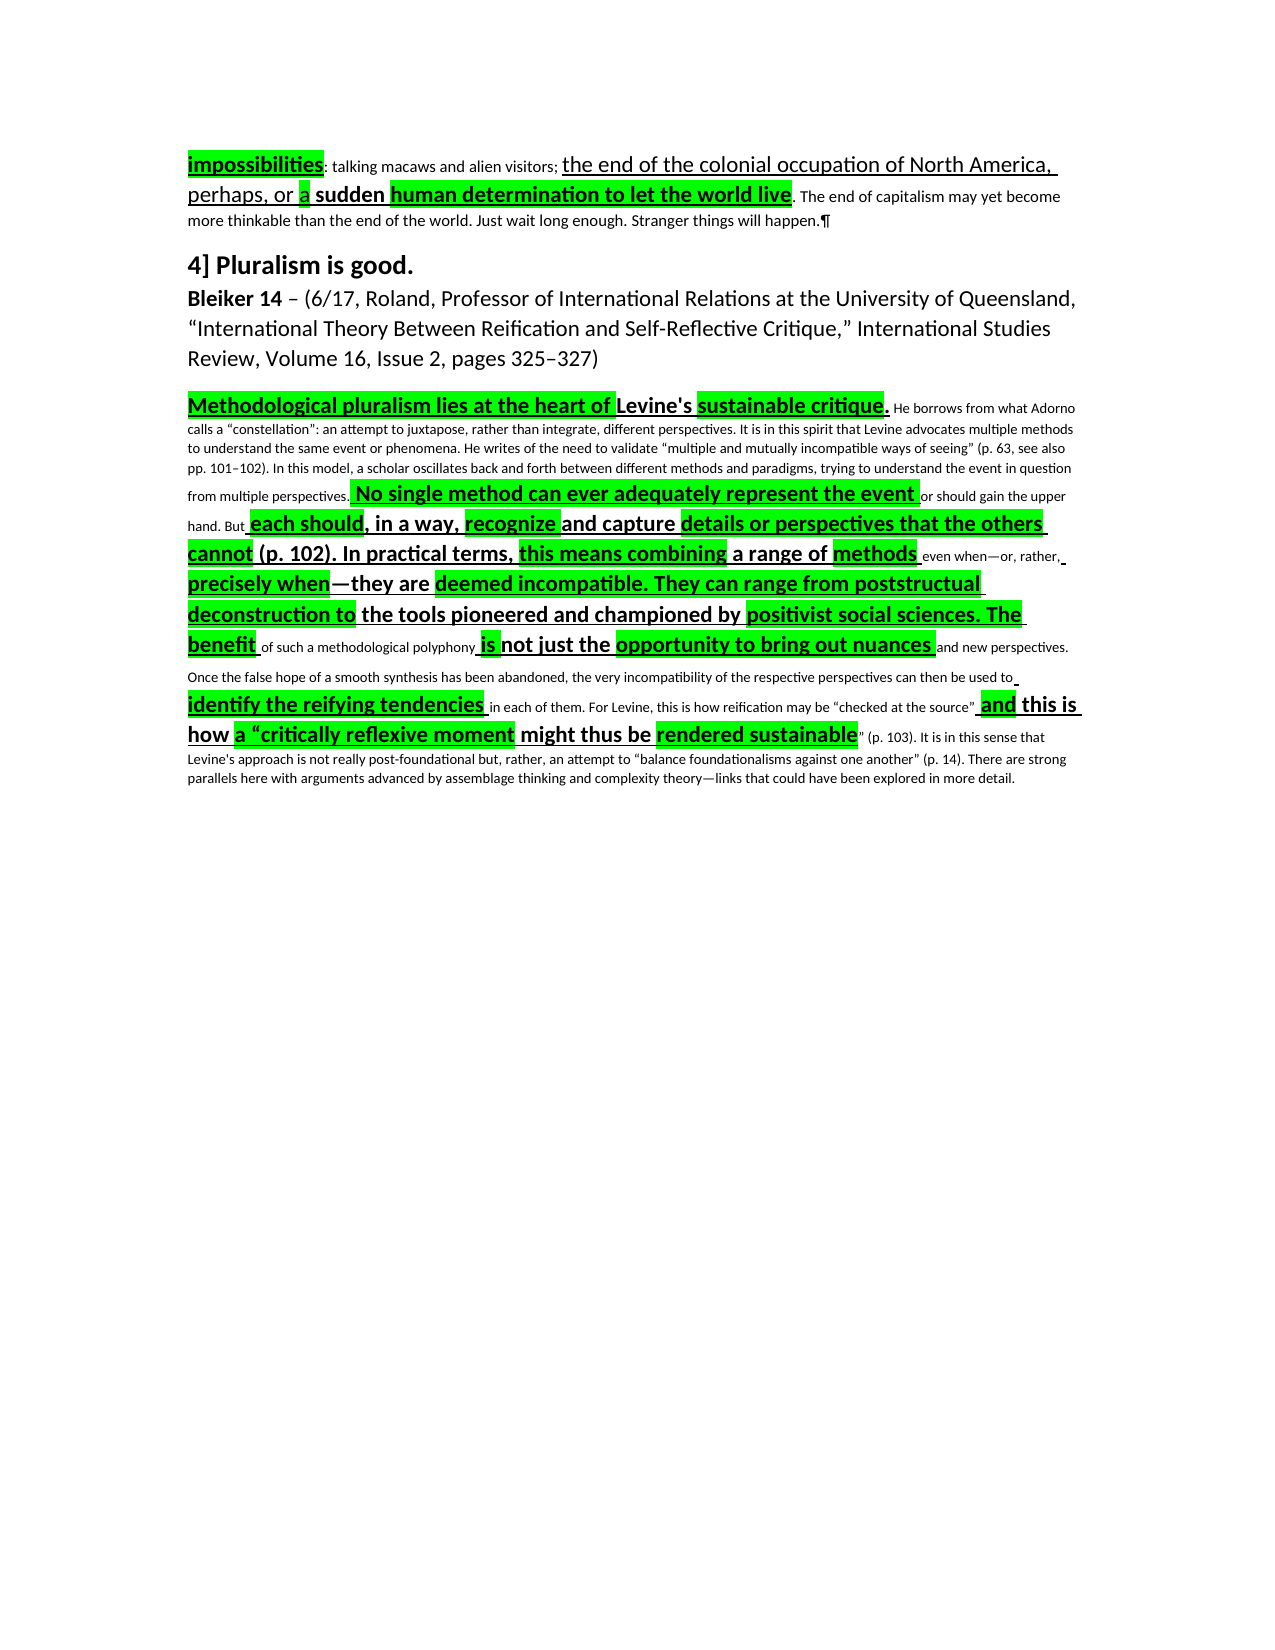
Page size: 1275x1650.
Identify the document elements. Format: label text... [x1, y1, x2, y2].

subtitle 4] Pluralism is good. [187, 248, 1087, 281]
text Bleiker 14 – (6/17, Roland, Professor of International Relations at the University of Queensland, “International Theory Between Reification and Self-Reflective Critique,” International Studies Review, Volume 16, Issue 2, pages 325–327) [187, 284, 1087, 372]
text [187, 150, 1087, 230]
text Methodological pluralism lies at the heart of Levine's sustainable critique. He borrows from what Adorno calls a “constellation”: an attempt to juxtapose, rather than integrate, different perspectives. It is in this spirit that Levine advocates multiple methods to understand the same event or phenomena. He writes of the need to validate “multiple and mutually incompatible ways of seeing” (p. 63, see also pp. 101–102). In this model, a scholar oscillates back and forth between different methods and paradigms, trying to understand the event in question from multiple perspectives. No single method can ever adequately represent the event or should gain the upper hand. But each should, in a way, recognize and capture details or perspectives that the others cannot (p. 102). In practical terms, this means combining a range of methods even when—or, rather, precisely when—they are deemed incompatible. They can range from poststructual deconstruction to the tools pioneered and championed by positivist social sciences. The benefit of such a methodological polyphony is not just the opportunity to bring out nuances and new perspectives. Once the false hope of a smooth synthesis has been abandoned, the very incompatibility of the respective perspectives can then be used to identify the reifying tendencies in each of them. For Levine, this is how reification may be “checked at the source” and this is how a “critically reflexive moment might thus be rendered sustainable” (p. 103). It is in this sense that Levine's approach is not really post-foundational but, rather, an attempt to “balance foundationalisms against one another” (p. 14). There are strong parallels here with arguments advanced by assemblage thinking and complexity theory—links that could have been explored in more detail. [187, 391, 1087, 787]
